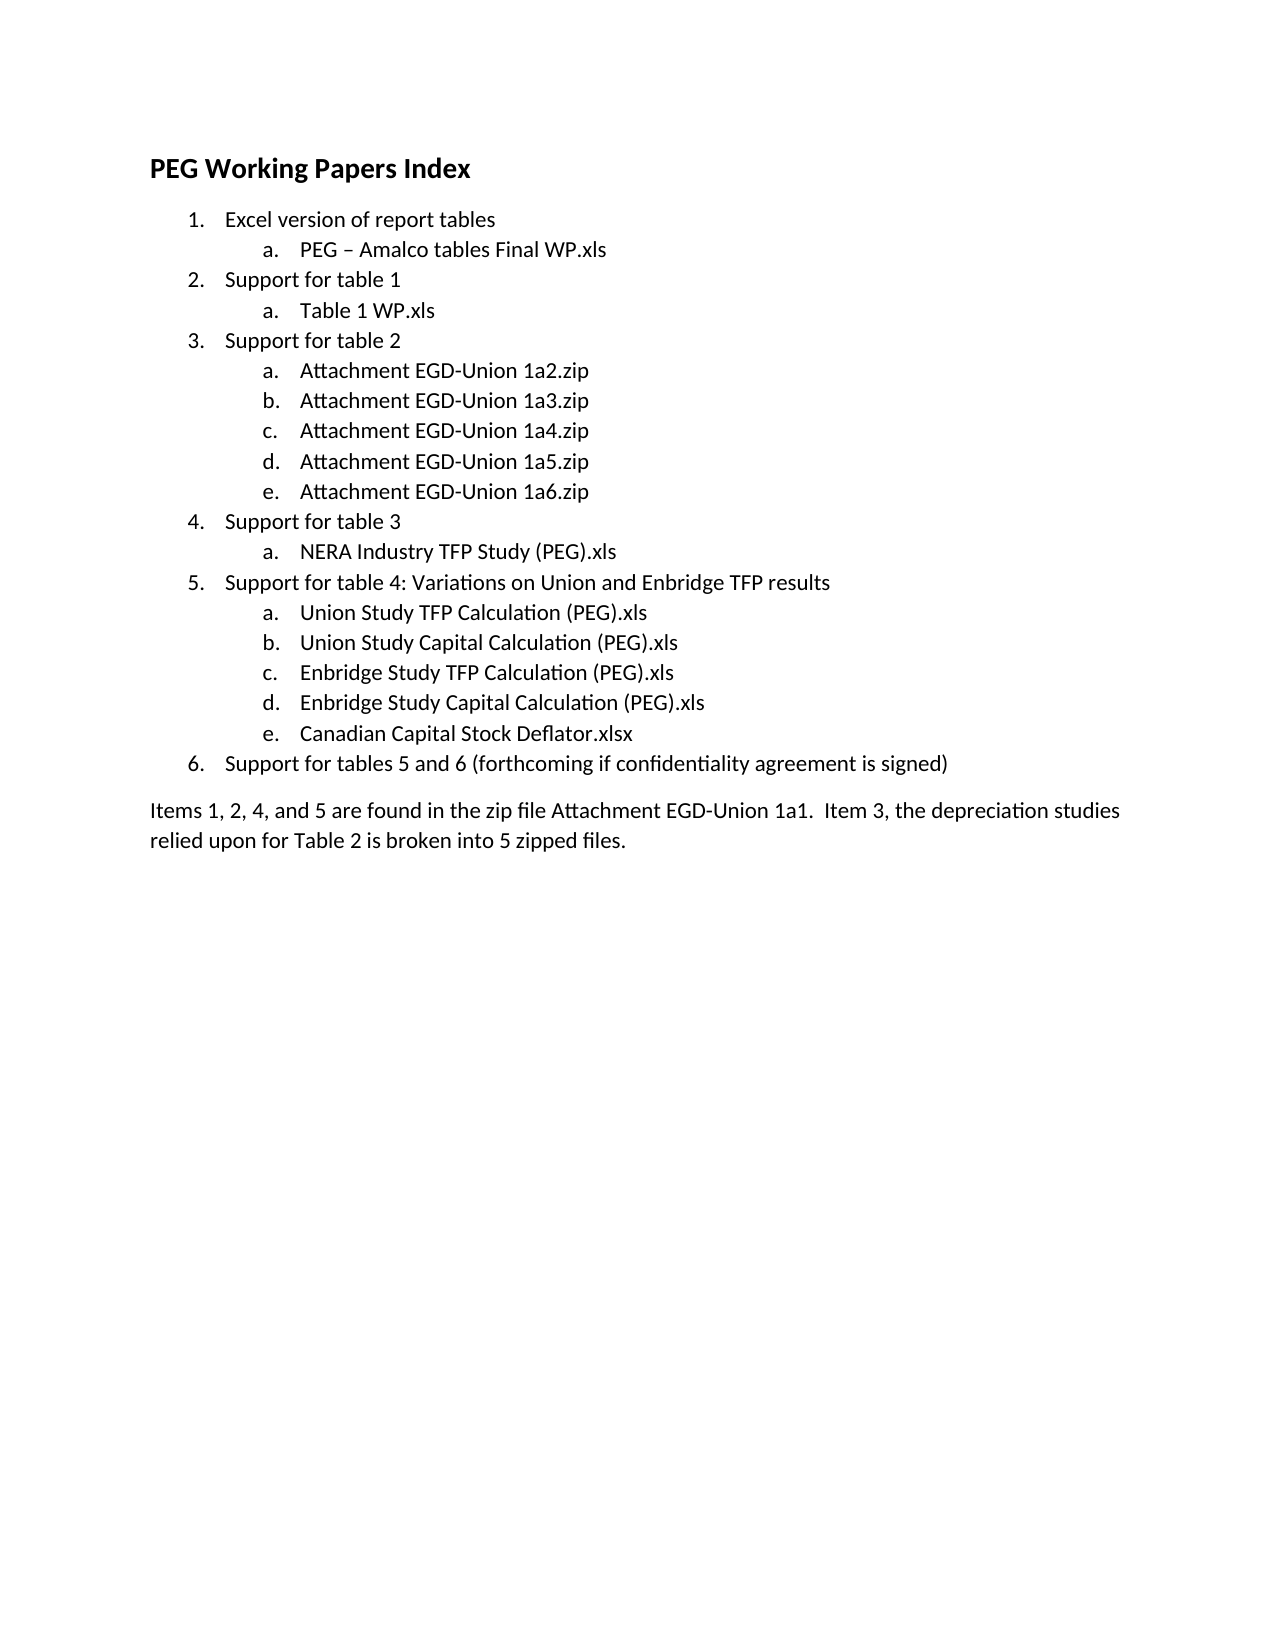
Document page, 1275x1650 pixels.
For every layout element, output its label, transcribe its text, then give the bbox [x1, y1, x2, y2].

list Attachment EGD-Union 1a6.zip [262, 477, 1125, 505]
text Items 1, 2, 4, and 5 are found in the zip file Attachment EGD-Union 1a1. Item 3, the depreciation studies relied upon for Table 2 is broken into 5 zipped files. [150, 796, 1125, 854]
list NERA Industry TFP Study (PEG).xls [262, 537, 1125, 565]
list Support for table 4: Variations on Union and Enbridge TFP results [187, 568, 1125, 596]
list Union Study TFP Calculation (PEG).xls [262, 598, 1125, 626]
list Attachment EGD-Union 1a5.zip [262, 447, 1125, 475]
list Attachment EGD-Union 1a4.zip [262, 417, 1125, 444]
list Support for table 1 [187, 266, 1125, 293]
list Excel version of report tables [187, 205, 1125, 233]
list Support for table 2 [187, 326, 1125, 354]
list Enbridge Study Capital Calculation (PEG).xls [262, 688, 1125, 716]
list Table 1 WP.xls [262, 296, 1125, 324]
list Attachment EGD-Union 1a3.zip [262, 386, 1125, 414]
list Enbridge Study TFP Calculation (PEG).xls [262, 658, 1125, 686]
list Attachment EGD-Union 1a2.zip [262, 356, 1125, 384]
list Union Study Capital Calculation (PEG).xls [262, 628, 1125, 656]
list Canadian Capital Stock Deflator.xlsx [262, 719, 1125, 747]
list Support for table 3 [187, 507, 1125, 535]
text PEG Working Papers Index [150, 150, 1125, 186]
list Support for tables 5 and 6 (forthcoming if confidentiality agreement is signed) [187, 749, 1125, 777]
list PEG – Amalco tables Final WP.xls [262, 235, 1125, 263]
